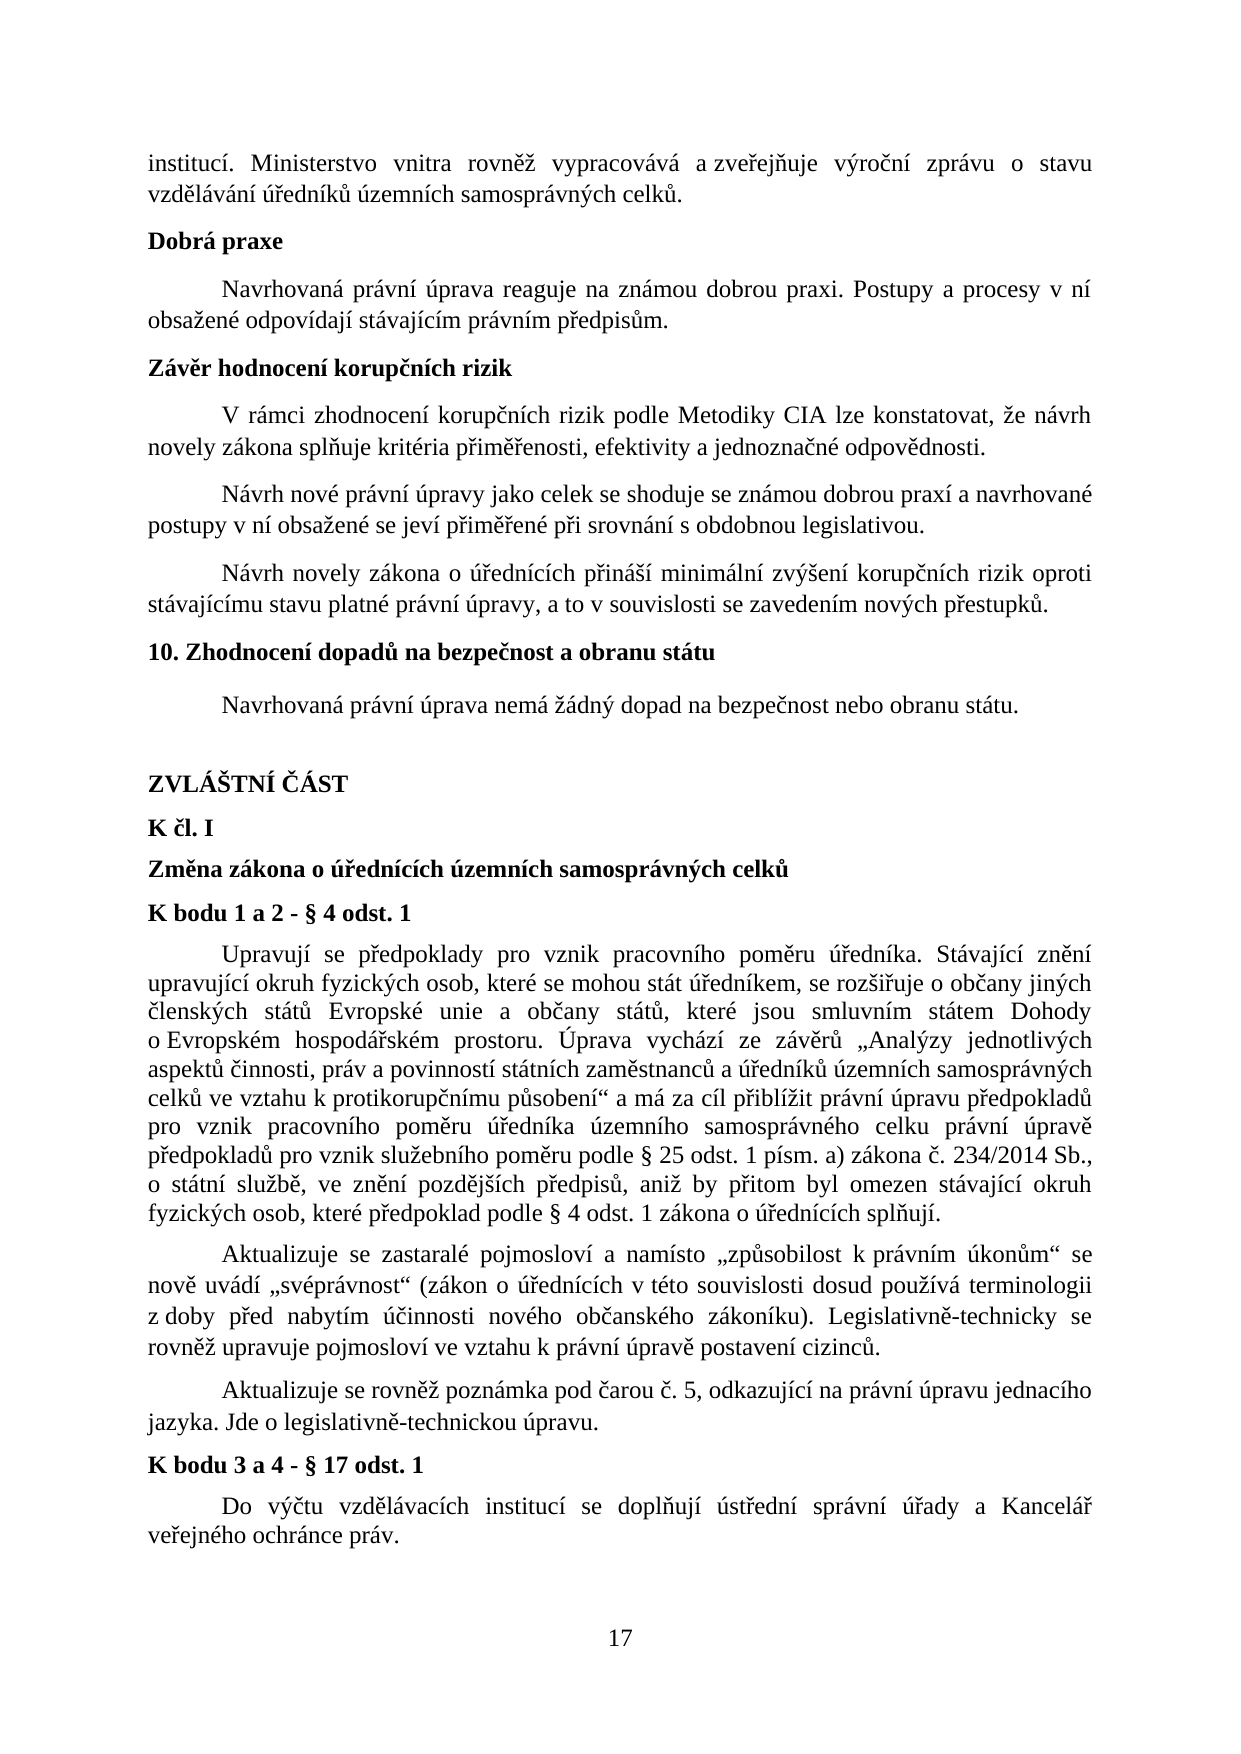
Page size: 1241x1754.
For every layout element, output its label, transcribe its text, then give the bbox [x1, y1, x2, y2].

text Aktualizuje se zastaralé pojmosloví a namísto „způsobilost k právním úkonům“ se nově uvádí „svéprávnost“ (zákon o úřednících v této souvislosti dosud používá terminologii z doby před nabytím účinnosti nového občanského zákoníku). Legislativně-technicky se rovněž upravuje pojmosloví ve vztahu k právní úpravě postavení cizinců. [148, 1239, 1093, 1361]
text ZVLÁŠTNÍ ČÁST [148, 769, 1093, 798]
text Návrh nové právní úpravy jako celek se shoduje se známou dobrou praxí a navrhované postupy v ní obsažené se jeví přiměřené při srovnání s obdobnou legislativou. [148, 479, 1093, 539]
text Dobrá praxe [148, 226, 1093, 255]
text Do výčtu vzdělávacích institucí se doplňují ústřední správní úřady a Kancelář veřejného ochránce práv. [148, 1491, 1093, 1549]
subtitle K bodu 3 a 4 - § 17 odst. 1 [148, 1450, 1093, 1479]
list Navrhovaná právní úprava nemá žádný dopad na bezpečnost nebo obranu státu. [148, 691, 1093, 719]
text V rámci zhodnocení korupčních rizik podle Metodiky CIA lze konstatovat, že návrh novely zákona splňuje kritéria přiměřenosti, efektivity a jednoznačné odpovědnosti. [148, 401, 1093, 460]
text Závěr hodnocení korupčních rizik [148, 353, 1093, 382]
subtitle K bodu 1 a 2 - § 4 odst. 1 [148, 898, 1093, 926]
subtitle K čl. I [148, 813, 1093, 842]
subtitle 10. Zhodnocení dopadů na bezpečnost a obranu státu [148, 637, 1093, 666]
list Návrh novely zákona o úřednících přináší minimální zvýšení korupčních rizik oproti stávajícímu stavu platné právní úpravy, a to v souvislosti se zavedením nových přestupků. [148, 558, 1093, 618]
text Změna zákona o úřednících územních samosprávných celků [148, 854, 1093, 883]
text Aktualizuje se rovněž poznámka pod čarou č. 5, odkazující na právní úpravu jednacího jazyka. Jde o legislativně-technickou úpravu. [148, 1376, 1093, 1435]
text Navrhovaná právní úprava reaguje na známou dobrou praxi. Postupy a procesy v ní obsažené odpovídají stávajícím právním předpisům. [148, 274, 1093, 334]
text Upravují se předpoklady pro vznik pracovního poměru úředníka. Stávající znění upravující okruh fyzických osob, které se mohou stát úředníkem, se rozšiřuje o občany jiných členských států Evropské unie a občany států, které jsou smluvním státem Dohody o Evropském hospodářském prostoru. Úprava vychází ze závěrů „Analýzy jednotlivých aspektů činnosti, práv a povinností státních zaměstnanců a úředníků územních samosprávných celků ve vztahu k protikorupčnímu působení“ a má za cíl přiblížit právní úpravu předpokladů pro vznik pracovního poměru úředníka územního samosprávného celku právní úpravě předpokladů pro vznik služebního poměru podle § 25 odst. 1 písm. a) zákona č. 234/2014 Sb., o státní službě, ve znění pozdějších předpisů, aniž by přitom byl omezen stávající okruh fyzických osob, které předpoklad podle § 4 odst. 1 zákona o úřednících splňují. [148, 939, 1093, 1226]
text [148, 148, 1093, 207]
